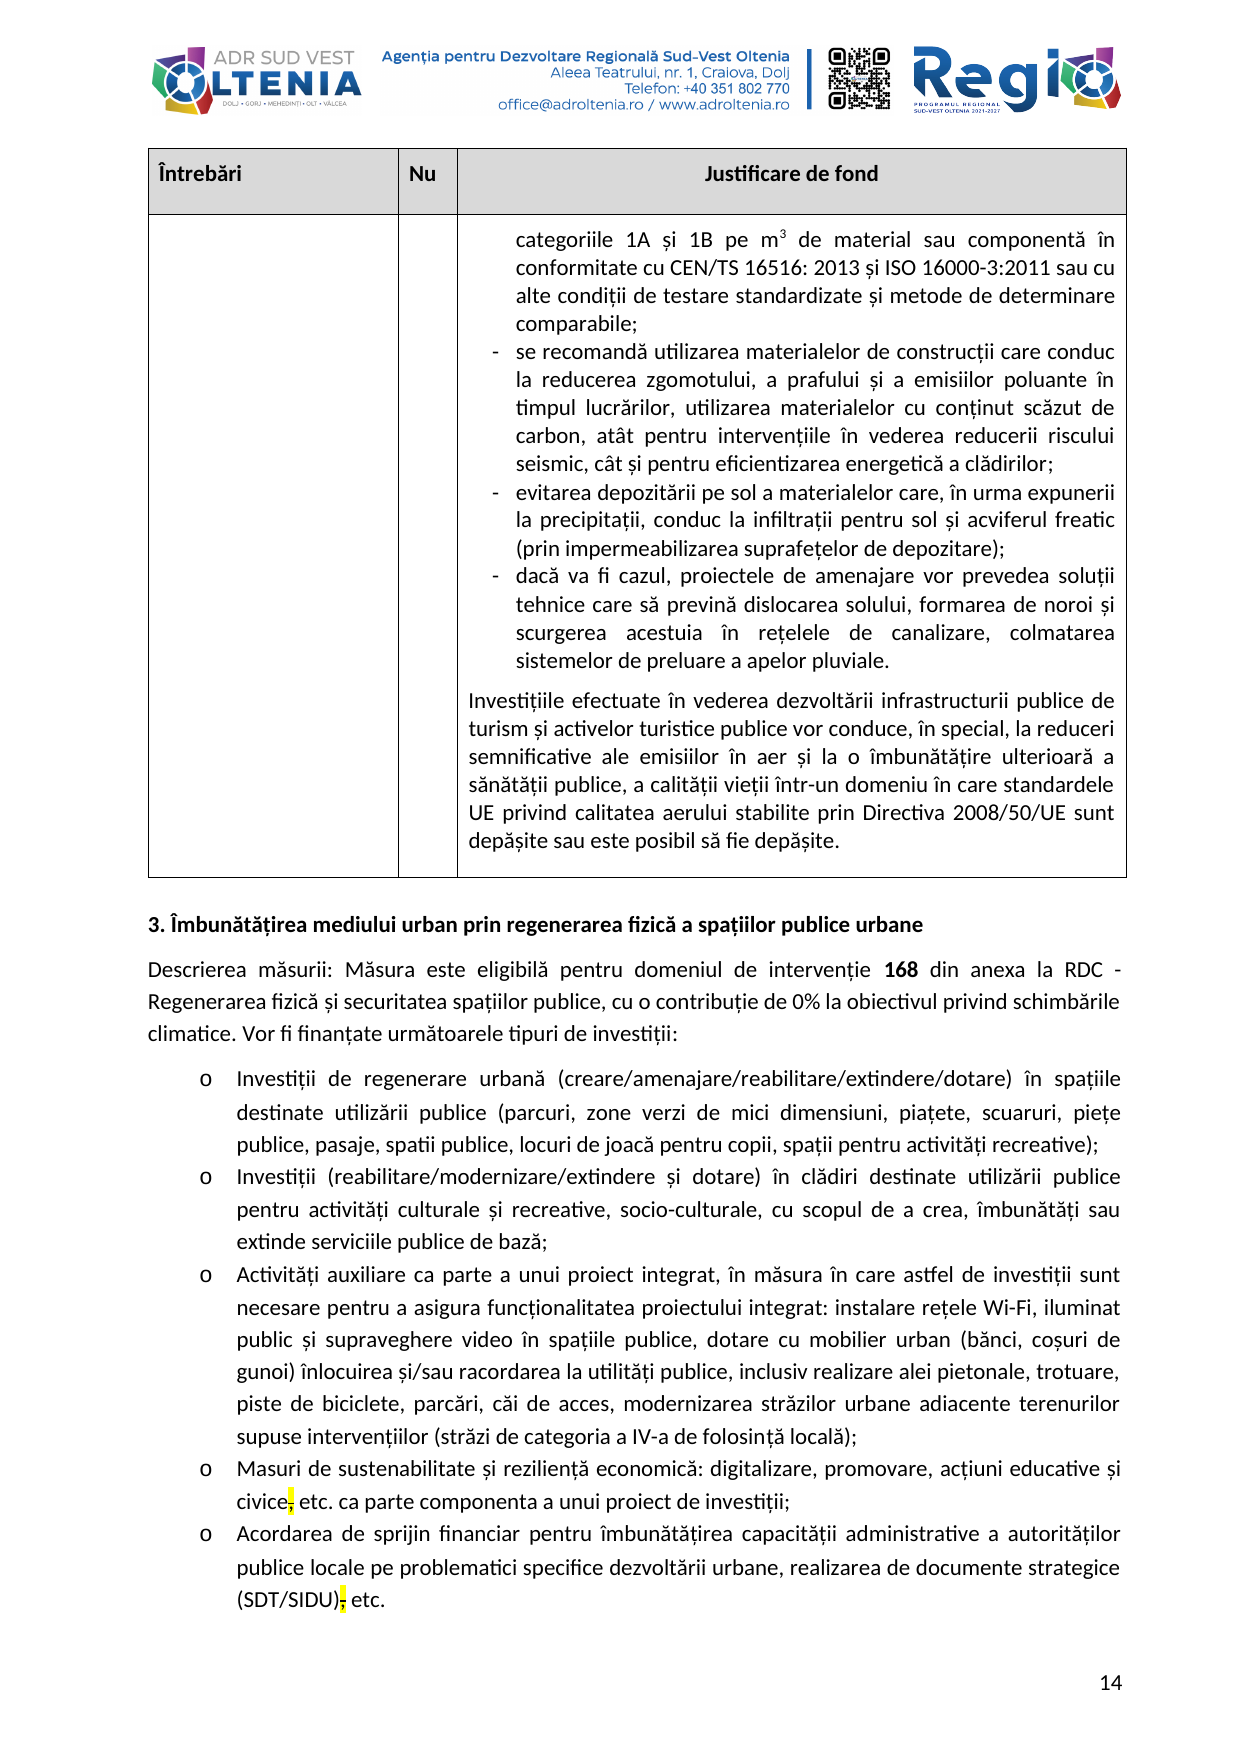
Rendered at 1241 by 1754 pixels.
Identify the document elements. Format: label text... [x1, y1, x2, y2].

list 3. Îmbunătățirea mediului urban prin regenerarea fizică a spațiilor publice urbane [148, 911, 1122, 938]
table_header Întrebări [149, 149, 398, 214]
list Investiții (reabilitare/modernizare/extindere și dotare) în clădiri destinate utilizării publice pentru activități culturale și recreative, socio-culturale, cu scopul de a crea, îmbunătăți sau extinde serviciile publice de bază; [199, 1162, 1122, 1256]
list Acordarea de sprijin financiar pentru îmbunătățirea capacității administrative a autorităților publice locale pe problematici specifice dezvoltării urbane, realizarea de documente strategice (SDT/SIDU), etc. [199, 1519, 1122, 1613]
table_header Justificare de fond [458, 149, 1126, 214]
picture [152, 45, 363, 116]
text Descrierea măsurii: Măsura este eligibilă pentru domeniul de intervenție 168 din anexa la RDC - Regenerarea fizică și securitatea spațiilor publice, cu o contribuție de 0% la obiectivul privind schimbările climatice. Vor fi finanțate următoarele tipuri de investiții: [148, 955, 1122, 1048]
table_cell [458, 215, 1126, 877]
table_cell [149, 215, 398, 877]
list Investiții de regenerare urbană (creare/amenajare/reabilitare/extindere/dotare) în spațiile destinate utilizării publice (parcuri, zone verzi de mici dimensiuni, piațete, scuaruri, piețe publice, pasaje, spatii publice, locuri de joacă pentru copii, spații pentru activități recreative); [199, 1064, 1122, 1158]
picture [379, 45, 895, 116]
list Activități auxiliare ca parte a unui proiect integrat, în măsura în care astfel de investiții sunt necesare pentru a asigura funcționalitatea proiectului integrat: instalare rețele Wi-Fi, iluminat public și supraveghere video în spațiile publice, dotare cu mobilier urban (bănci, coșuri de gunoi) înlocuirea și/sau racordarea la utilități publice, inclusiv realizare alei pietonale, trotuare, piste de biciclete, parcări, căi de acces, modernizarea străzilor urbane adiacente terenurilor supuse intervențiilor (străzi de categoria a IV-a de folosinţă locală); [199, 1260, 1122, 1450]
table_header Nu [399, 149, 457, 214]
table_cell x [399, 215, 457, 877]
picture [911, 45, 1122, 116]
list Masuri de sustenabilitate și reziliență economică: digitalizare, promovare, acțiuni educative și civice, etc. ca parte componenta a unui proiect de investiții; [199, 1454, 1122, 1515]
